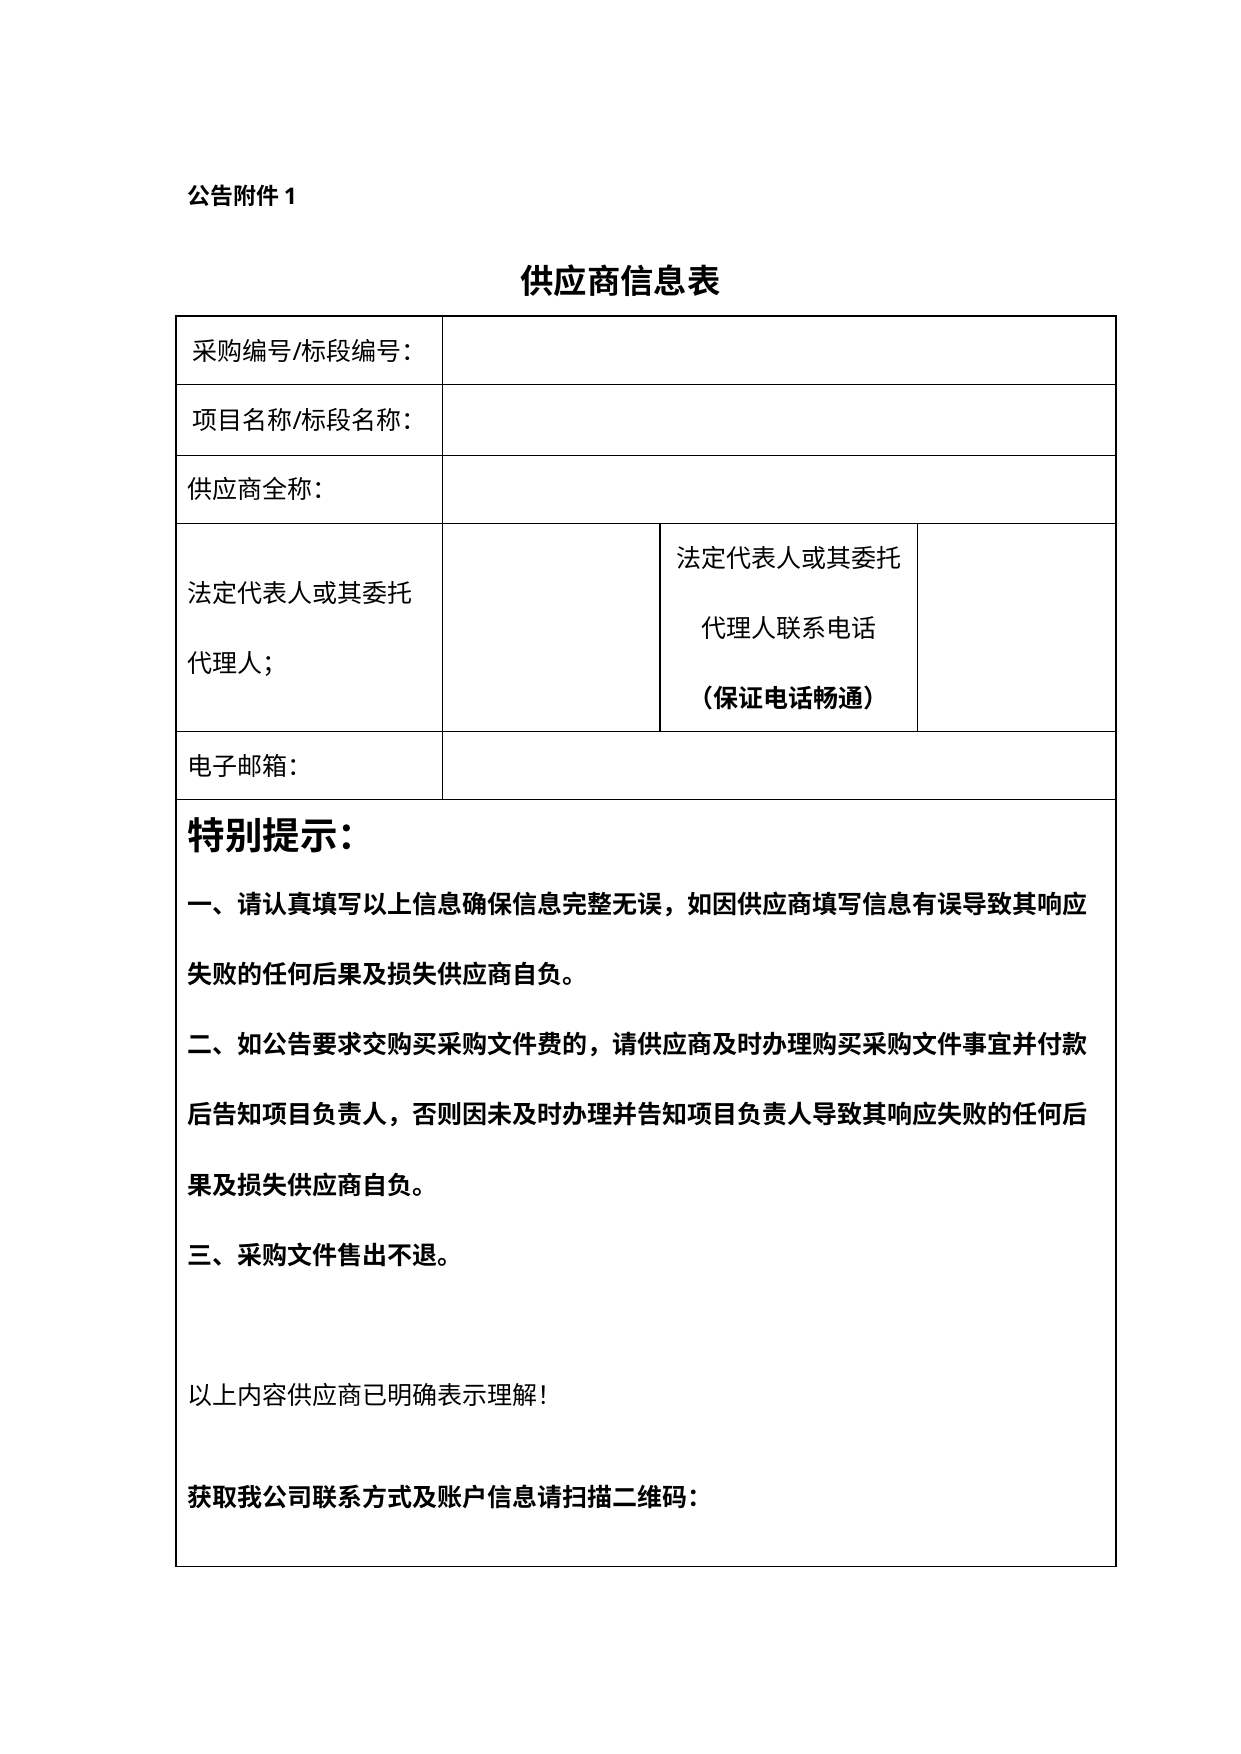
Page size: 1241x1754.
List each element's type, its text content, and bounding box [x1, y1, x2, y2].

table_cell [443, 524, 659, 731]
table_cell 法定代表人或其委托代理人联系电话 （保证电话畅通） [661, 524, 917, 731]
table_cell 电子邮箱： [177, 732, 442, 799]
table_header 采购编号/标段编号： [177, 317, 442, 384]
text 供应商信息表 [187, 246, 1053, 311]
table_header [443, 317, 1115, 384]
table_cell 法定代表人或其委托代理人； [177, 524, 442, 731]
table_cell [918, 524, 1115, 731]
table_cell 项目名称/标段名称： [177, 385, 442, 454]
text 公告附件1 [187, 162, 1053, 227]
table_cell 供应商全称： [177, 456, 442, 523]
table_cell [443, 385, 1115, 454]
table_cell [177, 800, 1115, 1566]
table_cell [443, 456, 1115, 523]
table_cell [443, 732, 1115, 799]
